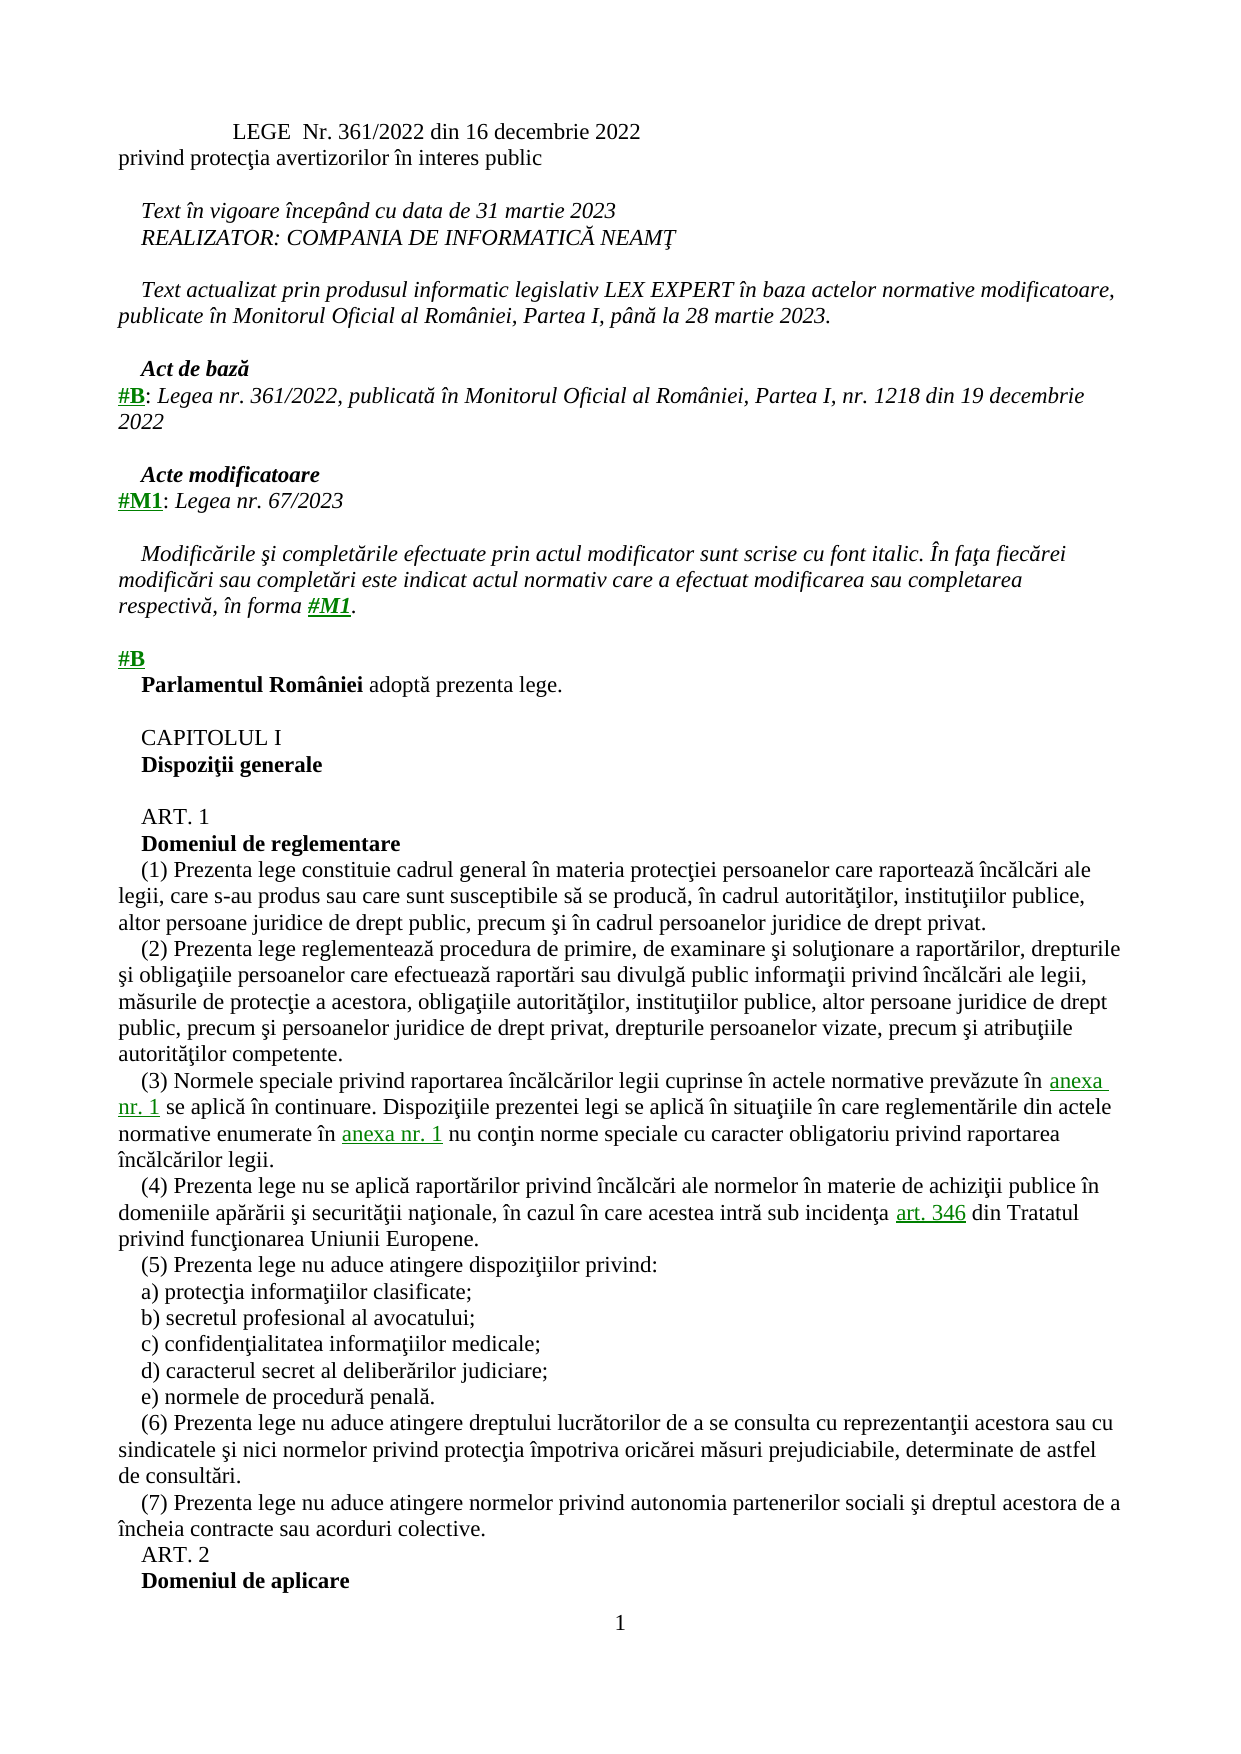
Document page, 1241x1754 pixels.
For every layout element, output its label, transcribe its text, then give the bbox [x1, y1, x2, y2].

text a) protecţia informaţiilor clasificate; [118, 1278, 1122, 1304]
text CAPITOLUL I [118, 724, 1122, 751]
text privind protecţia avertizorilor în interes public [118, 144, 1122, 171]
text (2) Prezenta lege reglementează procedura de primire, de examinare şi soluţionare a raportărilor, drepturile şi obligaţiile persoanelor care efectuează raportări sau divulgă public informaţii privind încălcări ale legii, măsurile de protecţie a acestora, obligaţiile autorităţilor, instituţiilor publice, altor persoane juridice de drept public, precum şi persoanelor juridice de drept privat, drepturile persoanelor vizate, precum şi atribuţiile autorităţilor competente. [118, 935, 1122, 1067]
text d) caracterul secret al deliberărilor judiciare; [118, 1357, 1122, 1383]
text Acte modificatoare [118, 461, 1122, 487]
text (7) Prezenta lege nu aduce atingere normelor privind autonomia partenerilor sociali şi dreptul acestora de a încheia contracte sau acorduri colective. [118, 1488, 1122, 1541]
text Text actualizat prin produsul informatic legislativ LEX EXPERT în baza actelor normative modificatoare, publicate în Monitorul Oficial al României, Partea I, până la 28 martie 2023. [118, 276, 1122, 329]
text Domeniul de reglementare [118, 830, 1122, 856]
text Modificările şi completările efectuate prin actul modificator sunt scrise cu font italic. În faţa fiecărei modificări sau completări este indicat actul normativ care a efectuat modificarea sau completarea respectivă, în forma #M1. [118, 540, 1122, 619]
text ART. 2 [118, 1541, 1122, 1568]
text (6) Prezenta lege nu aduce atingere dreptului lucrătorilor de a se consulta cu reprezentanţii acestora sau cu sindicatele şi nici normelor privind protecţia împotriva oricărei măsuri prejudiciabile, determinate de astfel de consultări. [118, 1409, 1122, 1488]
text LEGE Nr. 361/2022 din 16 decembrie 2022 [118, 118, 1122, 144]
text Parlamentul României adoptă prezenta lege. [118, 672, 1122, 698]
text (1) Prezenta lege constituie cadrul general în materia protecţiei persoanelor care raportează încălcări ale legii, care s-au produs sau care sunt susceptibile să se producă, în cadrul autorităţilor, instituţiilor publice, altor persoane juridice de drept public, precum şi în cadrul persoanelor juridice de drept privat. [118, 856, 1122, 935]
text (5) Prezenta lege nu aduce atingere dispoziţiilor privind: [118, 1251, 1122, 1278]
text b) secretul profesional al avocatului; [118, 1304, 1122, 1330]
text Act de bază [118, 355, 1122, 382]
text (3) Normele speciale privind raportarea încălcărilor legii cuprinse în actele normative prevăzute în anexa nr. 1 se aplică în continuare. Dispoziţiile prezentei legi se aplică în situaţiile în care reglementările din actele normative enumerate în anexa nr. 1 nu conţin norme speciale cu caracter obligatoriu privind raportarea încălcărilor legii. [118, 1067, 1122, 1172]
text Dispoziţii generale [118, 751, 1122, 777]
text REALIZATOR: COMPANIA DE INFORMATICĂ NEAMŢ [118, 223, 1122, 250]
text (4) Prezenta lege nu se aplică raportărilor privind încălcări ale normelor în materie de achiziţii publice în domeniile apărării şi securităţii naţionale, în cazul în care acestea intră sub incidenţa art. 346 din Tratatul privind funcţionarea Uniunii Europene. [118, 1172, 1122, 1251]
text e) normele de procedură penală. [118, 1383, 1122, 1409]
text #B: Legea nr. 361/2022, publicată în Monitorul Oficial al României, Partea I, nr. 1218 din 19 decembrie 2022 [118, 382, 1122, 434]
text Domeniul de aplicare [118, 1568, 1122, 1594]
text ART. 1 [118, 803, 1122, 830]
text #M1: Legea nr. 67/2023 [118, 487, 1122, 513]
text Text în vigoare începând cu data de 31 martie 2023 [118, 197, 1122, 223]
text c) confidenţialitatea informaţiilor medicale; [118, 1330, 1122, 1357]
text #B [118, 645, 1122, 672]
